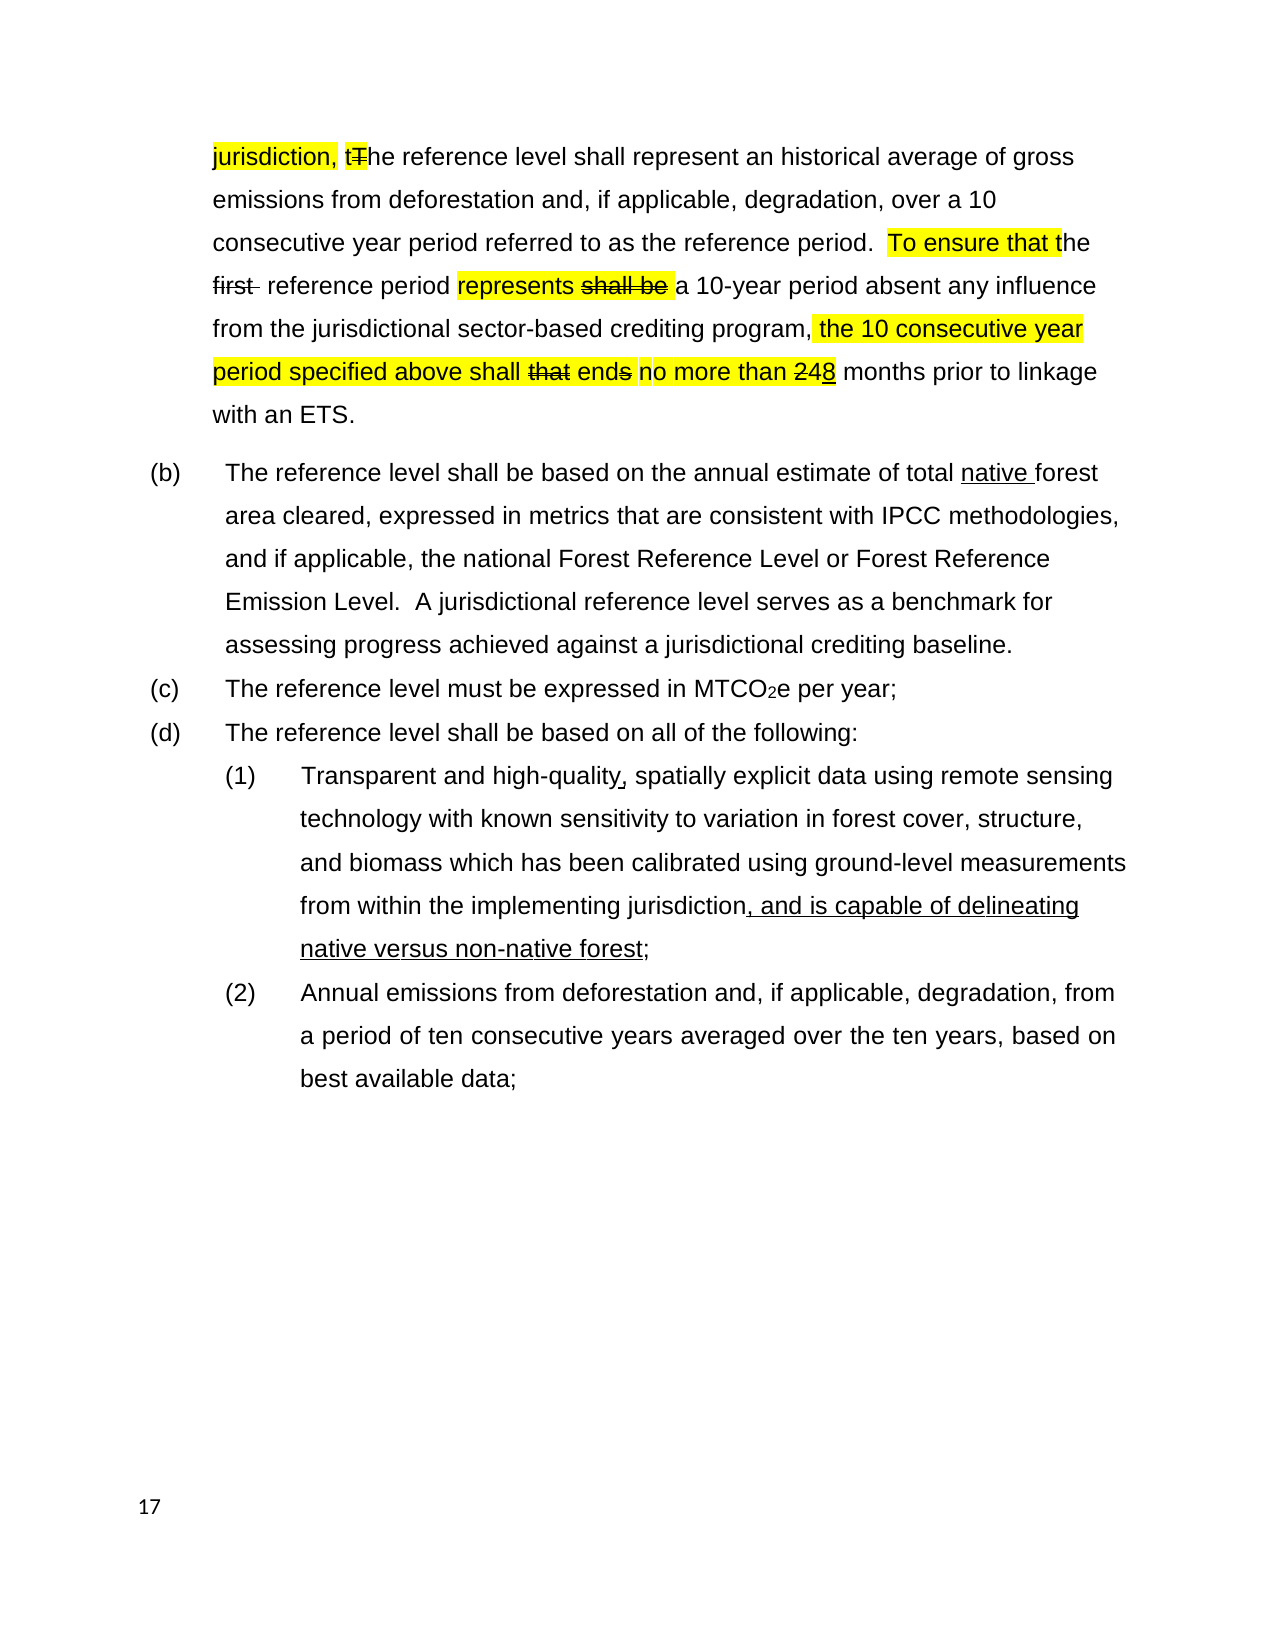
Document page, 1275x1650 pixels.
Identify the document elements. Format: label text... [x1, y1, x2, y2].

text (1) Transparent and high-quality, spatially explicit data using remote sensing technology with known sensitivity to variation in forest cover, structure, [225, 761, 1113, 833]
text (c) The reference level must be expressed in MTCO2e per year; (d) The reference level shall be based on all of the following: [150, 674, 899, 747]
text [150, 142, 1125, 429]
text (b) The reference level shall be based on the annual estimate of total native forest area cleared, expressed in metrics that are consistent with IPCC methodologies, and if applicable, the national Forest Reference Level or Forest Reference Emission Level. A jurisdictional reference level serves as a benchmark for assessing progress achieved against a jurisdictional crediting baseline. [150, 458, 1120, 659]
text (2) Annual emissions from deforestation and, if applicable, degradation, from a period of ten consecutive years averaged over the ten years, based on best available data; [225, 978, 1116, 1093]
text and biomass which has been calibrated using ground-level measurements from within the implementing jurisdiction, and is capable of delineating native versus non-native forest; [300, 848, 1128, 963]
